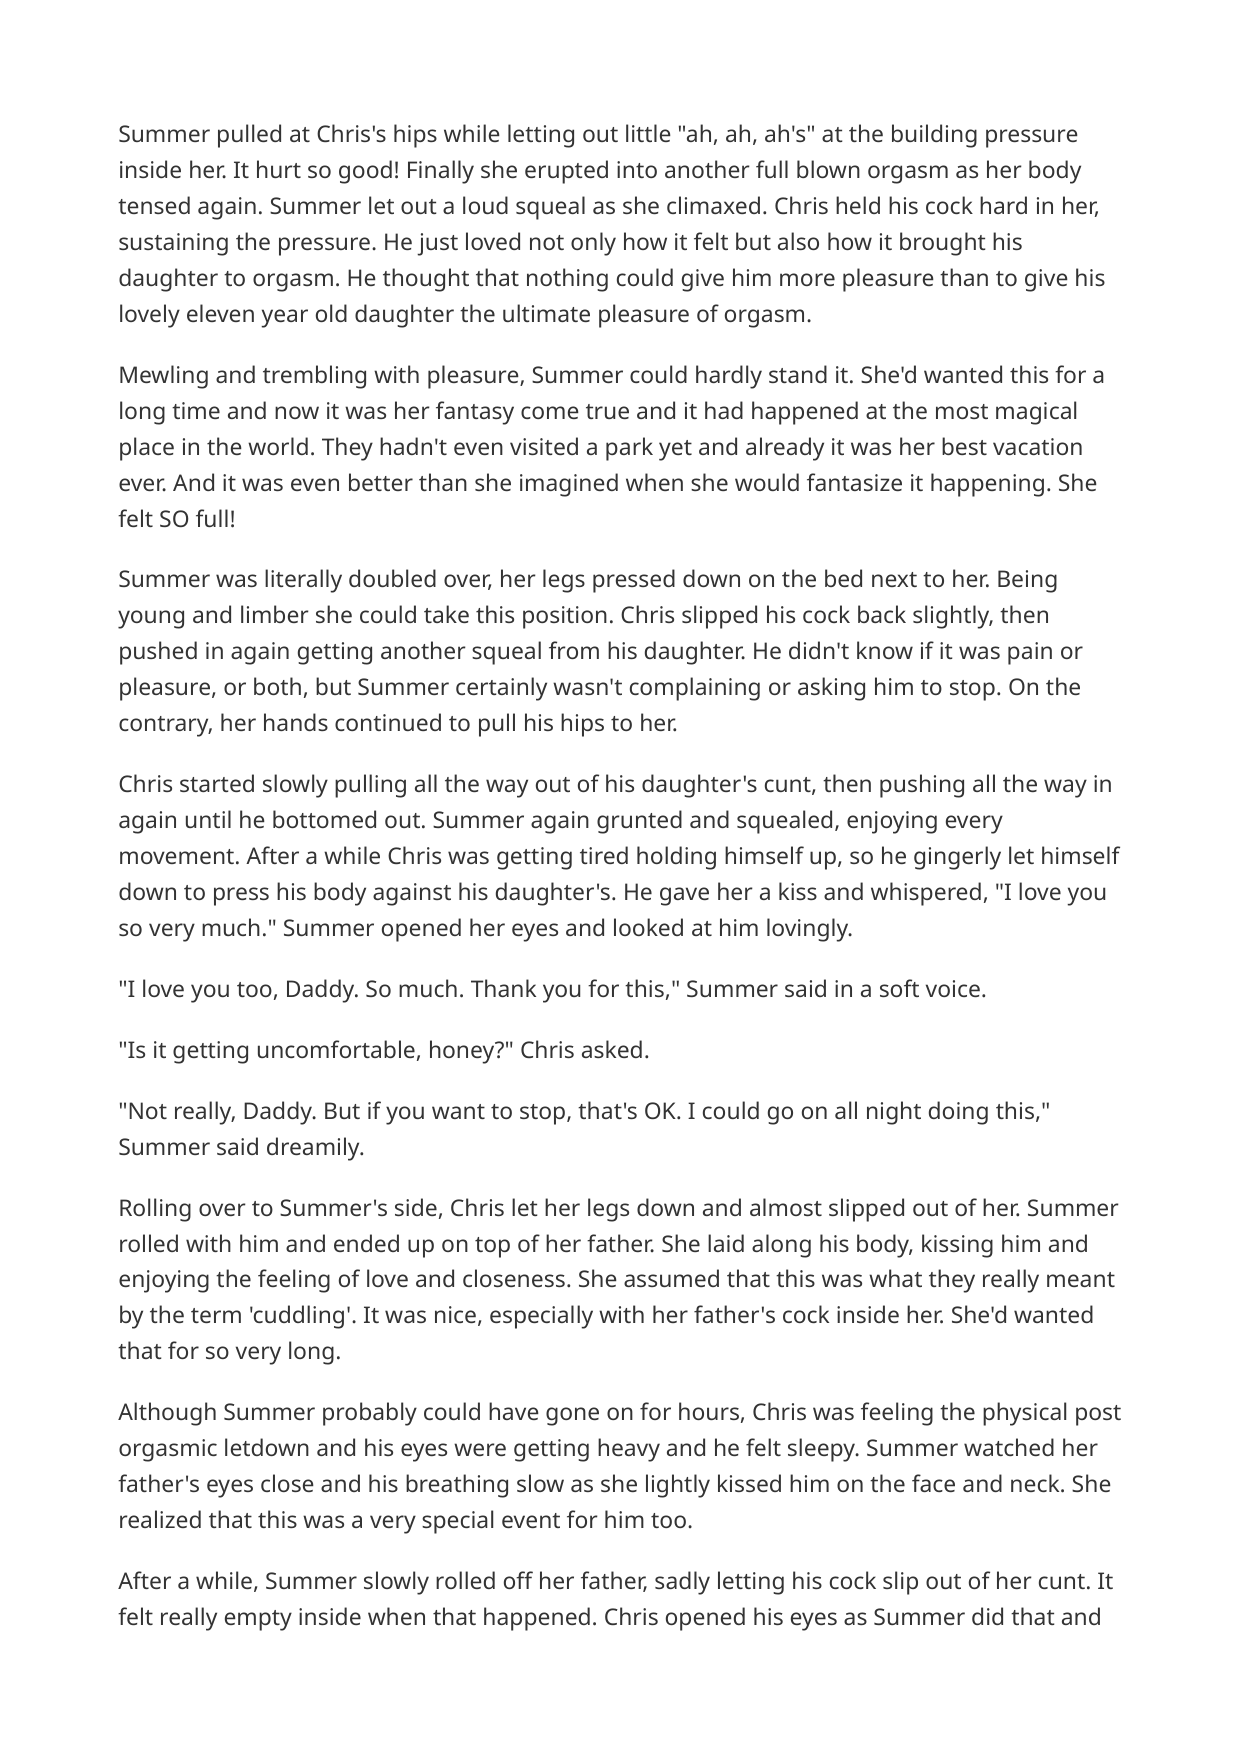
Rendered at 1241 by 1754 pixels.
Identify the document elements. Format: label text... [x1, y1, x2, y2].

text Rolling over to Summer's side, Chris let her legs down and almost slipped out of her. Summer rolled with him and ended up on top of her father. She laid along his body, kissing him and enjoying the feeling of love and closeness. She assumed that this was what they really meant by the term 'cuddling'. It was nice, especially with her father's cock inside her. She'd wanted that for so very long. [118, 1192, 1122, 1367]
text Chris started slowly pulling all the way out of his daughter's cunt, then pushing all the way in again until he bottomed out. Summer again grunted and squealed, enjoying every movement. After a while Chris was getting tired holding himself up, so he gingerly let himself down to press his body against his daughter's. He gave her a kiss and whispered, "I love you so very much." Summer opened her eyes and looked at him lovingly. [118, 768, 1122, 943]
text Mewling and trembling with pleasure, Summer could hardly stand it. She'd wanted this for a long time and now it was her fantasy come true and it had happened at the most magical place in the world. They hadn't even visited a park yet and already it was her best vacation ever. And it was even better than she imagined when she would fantasize it happening. She felt SO full! [118, 359, 1122, 534]
text Although Summer probably could have gone on for hours, Chris was feeling the physical post orgasmic letdown and his eyes were getting heavy and he felt sleepy. Summer watched her father's eyes close and his breathing slow as she lightly kissed him on the face and neck. She realized that this was a very special event for him too. [118, 1396, 1122, 1535]
text "I love you too, Daddy. So much. Thank you for this," Summer said in a soft voice. [118, 973, 1122, 1004]
text Summer pulled at Chris's hips while letting out little "ah, ah, ah's" at the building pressure inside her. It hurt so good! Finally she erupted into another full blown orgasm as her body tensed again. Summer let out a loud squeal as she climaxed. Chris held his cock hard in her, sustaining the pressure. He just loved not only how it felt but also how it brought his daughter to orgasm. He thought that nothing could give him more pleasure than to give his lovely eleven year old daughter the ultimate pleasure of orgasm. [118, 118, 1122, 329]
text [118, 1565, 1122, 1632]
text "Not really, Daddy. But if you want to stop, that's OK. I could go on all night doing this," Summer said dreamily. [118, 1095, 1122, 1162]
text "Is it getting uncomfortable, honey?" Chris asked. [118, 1034, 1122, 1065]
text Summer was literally doubled over, her legs pressed down on the bed next to her. Being young and limber she could take this position. Chris slipped his cock back slightly, then pushed in again getting another squeal from his daughter. He didn't know if it was pain or pleasure, or both, but Summer certainly wasn't complaining or asking him to stop. On the contrary, her hands continued to pull his hips to her. [118, 563, 1122, 738]
